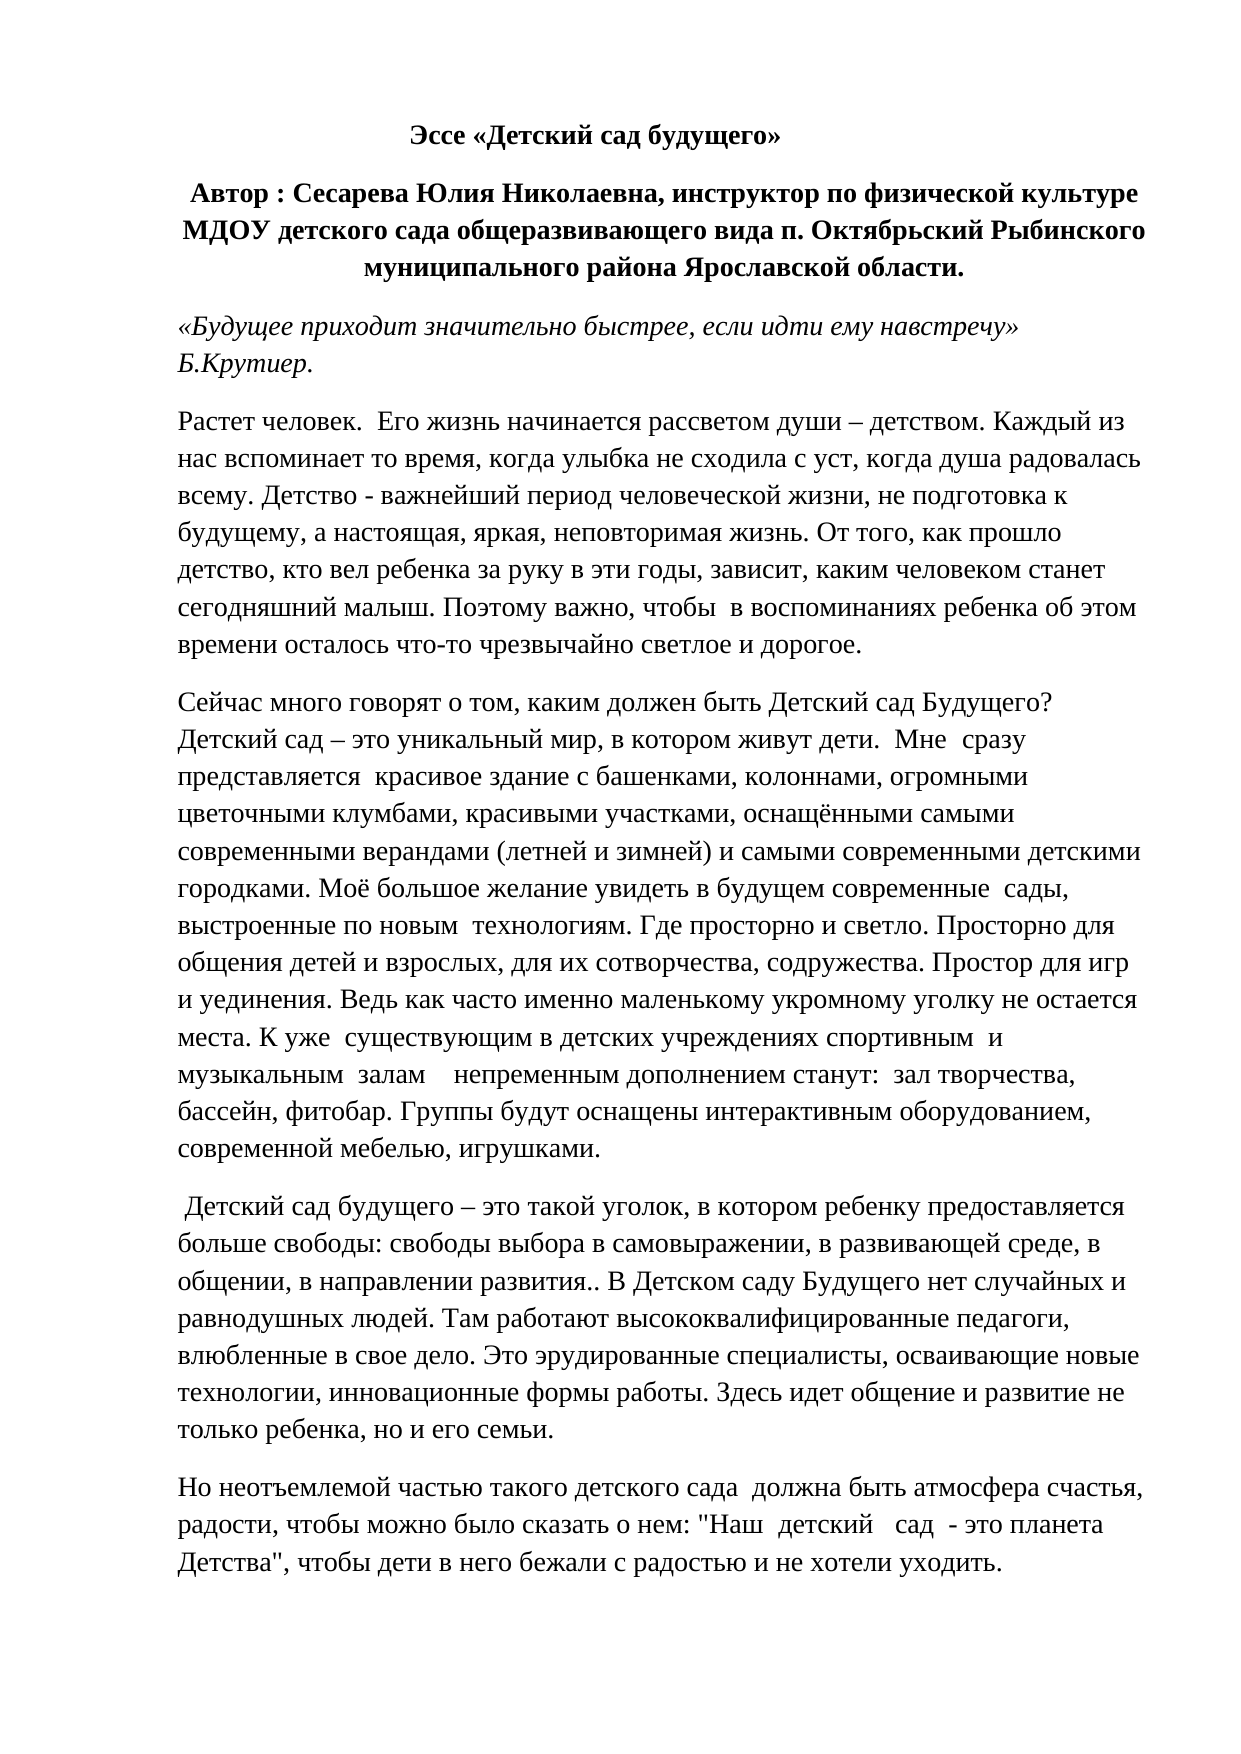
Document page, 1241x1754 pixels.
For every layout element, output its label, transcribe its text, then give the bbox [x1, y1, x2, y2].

text Сейчас много говорят о том, каким должен быть Детский сад Будущего? Детский сад – это уникальный мир, в котором живут дети. Мне сразу представляется красивое здание с башенками, колоннами, огромными цветочными клумбами, красивыми участками, оснащёнными самыми современными верандами (летней и зимней) и самыми современными детскими городками. Моё большое желание увидеть в будущем современные сады, выстроенные по новым технологиям. Где просторно и светло. Просторно для общения детей и взрослых, для их сотворчества, содружества. Простор для игр и уединения. Ведь как часто именно маленькому укромному уголку не остается места. К уже существующим в детских учреждениях спортивным и музыкальным залам непременным дополнением станут: зал творчества, бассейн, фитобар. Группы будут оснащены интерактивным оборудованием, современной мебелью, игрушками. [177, 685, 1152, 1163]
text Автор : Сесарева Юлия Николаевна, инструктор по физической культуре МДОУ детского сада общеразвивающего вида п. Октябрьский Рыбинского муниципального района Ярославской области. [177, 176, 1152, 283]
text Эссе «Детский сад будущего» [177, 118, 1152, 151]
text Растет человек. Его жизнь начинается рассветом души – детством. Каждый из нас вспоминает то время, когда улыбка не сходила с уст, когда душа радовалась всему. Детство - важнейший период человеческой жизни, не подготовка к будущему, а настоящая, яркая, неповторимая жизнь. От того, как прошло детство, кто вел ребенка за руку в эти годы, зависит, каким человеком станет сегодняшний малыш. Поэтому важно, чтобы в воспоминаниях ребенка об этом времени осталось что-то чрезвычайно светлое и дорогое. [177, 404, 1152, 659]
text Но неотъемлемой частью такого детского сада должна быть атмосфера счастья, радости, чтобы можно было сказать о нем: "Наш детский сад - это планета Детства", чтобы дети в него бежали с радостью и не хотели уходить. [177, 1470, 1152, 1577]
text «Будущее приходит значительно быстрее, если идти ему навстречу» Б.Крутиер. [177, 308, 1152, 378]
text Детский сад будущего – это такой уголок, в котором ребенку предоставляется больше свободы: свободы выбора в самовыражении, в развивающей среде, в общении, в направлении развития.. В Детском саду Будущего нет случайных и равнодушных людей. Там работают высококвалифицированные педагоги, влюбленные в свое дело. Это эрудированные специалисты, осваивающие новые технологии, инновационные формы работы. Здесь идет общение и развитие не только ребенка, но и его семьи. [177, 1189, 1152, 1445]
